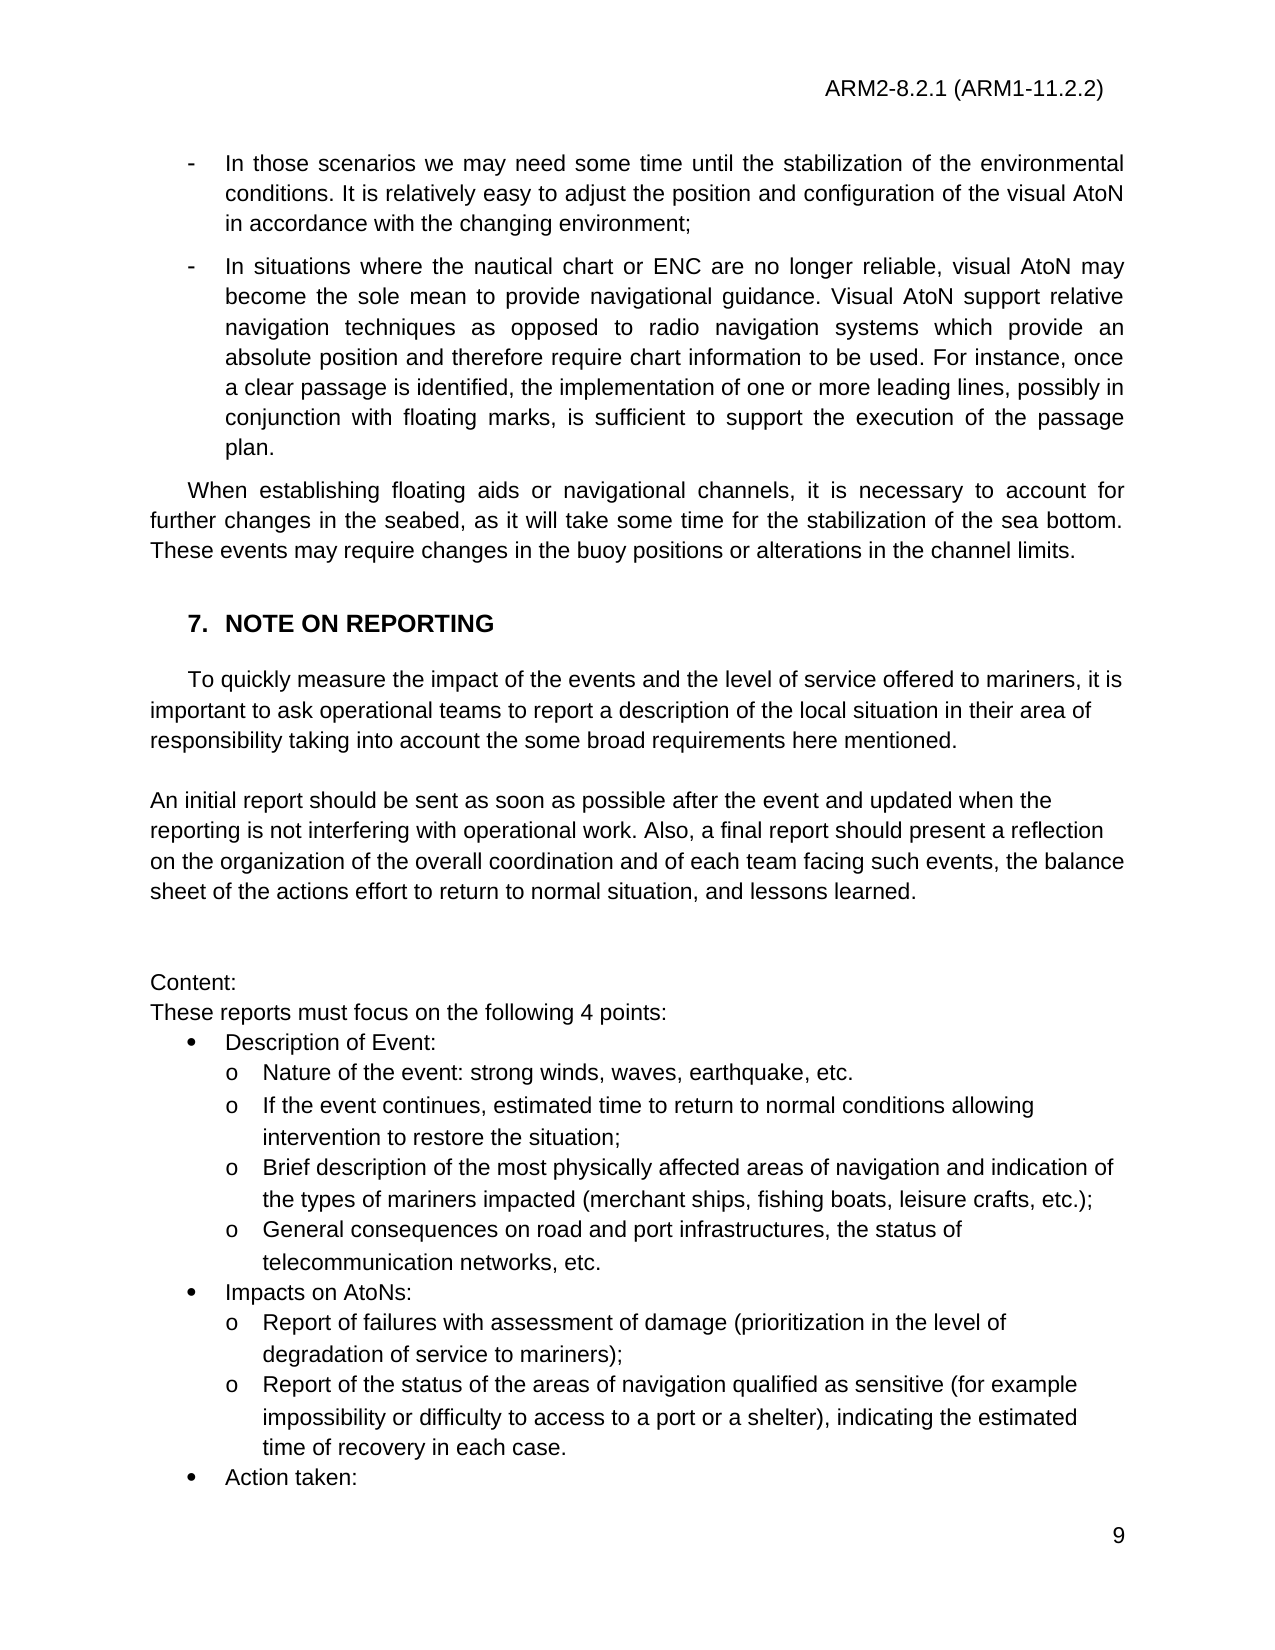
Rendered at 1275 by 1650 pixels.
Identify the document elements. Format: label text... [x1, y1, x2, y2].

list Brief description of the most physically affected areas of navigation and indication of the types of mariners impacted (merchant ships, fishing boats, leisure crafts, etc.); [225, 1154, 1125, 1213]
text These reports must focus on the following 4 points: [150, 999, 1125, 1025]
list Report of the status of the areas of navigation qualified as sensitive (for example impossibility or difficulty to access to a port or a shelter), indicating the estimated time of recovery in each case. [225, 1371, 1125, 1460]
list Report of failures with assessment of damage (prioritization in the level of degradation of service to mariners); [225, 1309, 1125, 1368]
text To quickly measure the impact of the events and the level of service offered to mariners, it is important to ask operational teams to report a description of the local situation in their area of responsibility taking into account the some broad requirements here mentioned. [150, 666, 1125, 753]
list General consequences on road and port infrastructures, the status of telecommunication networks, etc. [225, 1216, 1125, 1275]
text An initial report should be sent as soon as possible after the event and updated when the reporting is not interfering with operational work. Also, a final report should present a reflection on the organization of the overall coordination and of each team facing such events, the balance sheet of the actions effort to return to normal situation, and lessons learned. [150, 787, 1125, 904]
text Content: [150, 968, 1125, 995]
list NOTE ON REPORTING [187, 609, 1125, 638]
list Description of Event: [187, 1029, 1125, 1055]
list Action taken: [187, 1464, 1125, 1490]
text When establishing floating aids or navigational channels, it is necessary to account for further changes in the seabed, as it will take some time for the stabilization of the sea bottom. These events may require changes in the buoy positions or alterations in the channel limits. [150, 477, 1125, 564]
list In those scenarios we may need some time until the stabilization of the environmental conditions. It is relatively easy to adjust the position and configuration of the visual AtoN in accordance with the changing environment; [187, 150, 1125, 237]
list Nature of the event: strong winds, waves, earthquake, etc. [225, 1059, 1125, 1087]
list In situations where the nautical chart or ENC are no longer reliable, visual AtoN may become the sole mean to provide navigational guidance. Visual AtoN support relative navigation techniques as opposed to radio navigation systems which provide an absolute position and therefore require chart information to be used. For instance, once a clear passage is identified, the implementation of one or more leading lines, possibly in conjunction with floating marks, is sufficient to support the execution of the passage plan. [187, 253, 1125, 461]
list Impacts on AtoNs: [187, 1279, 1125, 1305]
list If the event continues, estimated time to return to normal conditions allowing intervention to restore the situation; [225, 1092, 1125, 1150]
